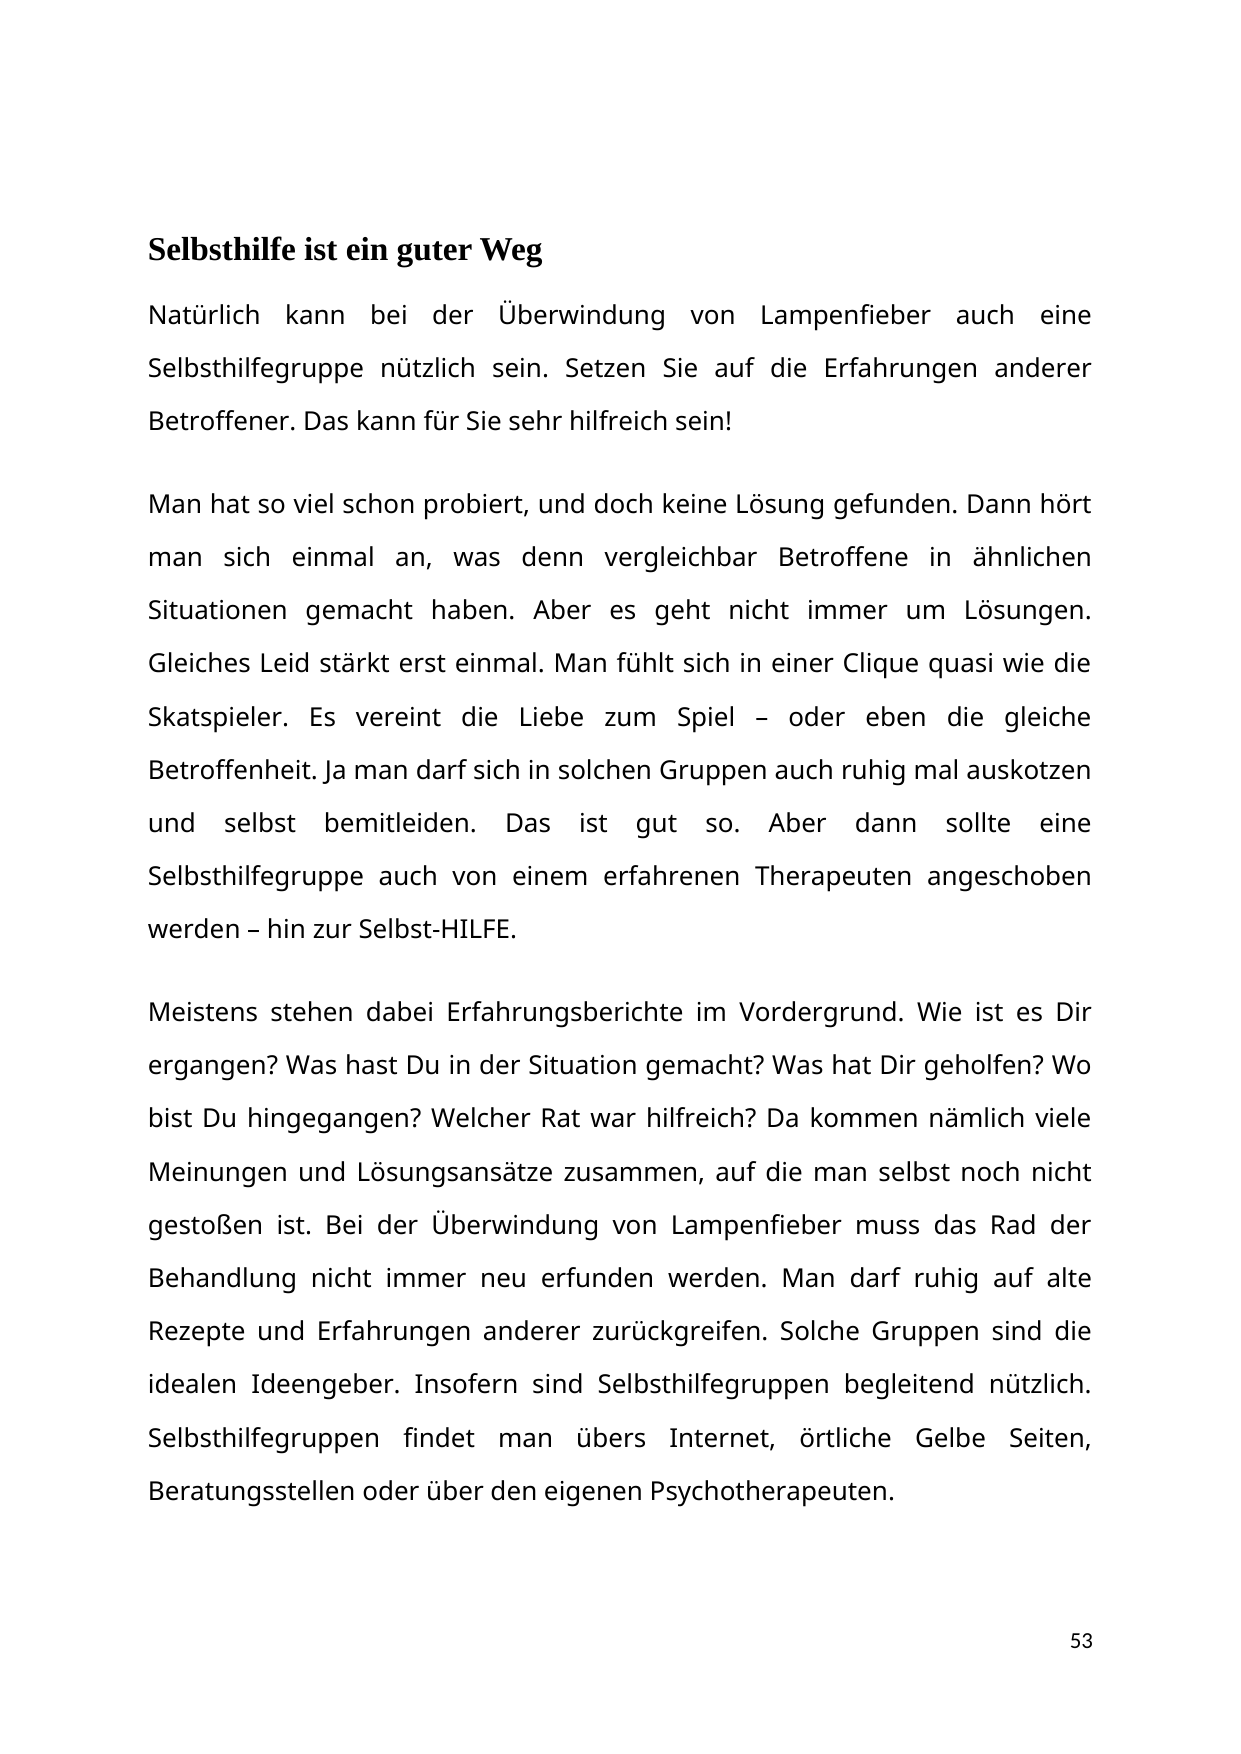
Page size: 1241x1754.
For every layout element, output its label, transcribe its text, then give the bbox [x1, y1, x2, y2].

text Meistens stehen dabei Erfahrungsberichte im Vordergrund. Wie ist es Dir ergangen? Was hast Du in der Situation gemacht? Was hat Dir geholfen? Wo bist Du hingegangen? Welcher Rat war hilfreich? Da kommen nämlich viele Meinungen und Lösungsansätze zusammen, auf die man selbst noch nicht gestoßen ist. Bei der Überwindung von Lampenfieber muss das Rad der Behandlung nicht immer neu erfunden werden. Man darf ruhig auf alte Rezepte und Erfahrungen anderer zurückgreifen. Solche Gruppen sind die idealen Ideengeber. Insofern sind Selbsthilfegruppen begleitend nützlich. Selbsthilfegruppen findet man übers Internet, örtliche Gelbe Seiten, Beratungsstellen oder über den eigenen Psychotherapeuten. [148, 993, 1093, 1508]
text Natürlich kann bei der Überwindung von Lampenfieber auch eine Selbsthilfegruppe nützlich sein. Setzen Sie auf die Erfahrungen anderer Betroffener. Das kann für Sie sehr hilfreich sein! [148, 296, 1093, 438]
text Man hat so viel schon probiert, und doch keine Lösung gefunden. Dann hört man sich einmal an, was denn vergleichbar Betroffene in ähnlichen Situationen gemacht haben. Aber es geht nicht immer um Lösungen. Gleiches Leid stärkt erst einmal. Man fühlt sich in einer Clique quasi wie die Skatspieler. Es vereint die Liebe zum Spiel – oder eben die gleiche Betroffenheit. Ja man darf sich in solchen Gruppen auch ruhig mal auskotzen und selbst bemitleiden. Das ist gut so. Aber dann sollte eine Selbsthilfegruppe auch von einem erfahrenen Therapeuten angeschoben werden – hin zur Selbst-HILFE. [148, 485, 1093, 947]
subtitle Selbsthilfe ist ein guter Weg [148, 229, 1093, 267]
